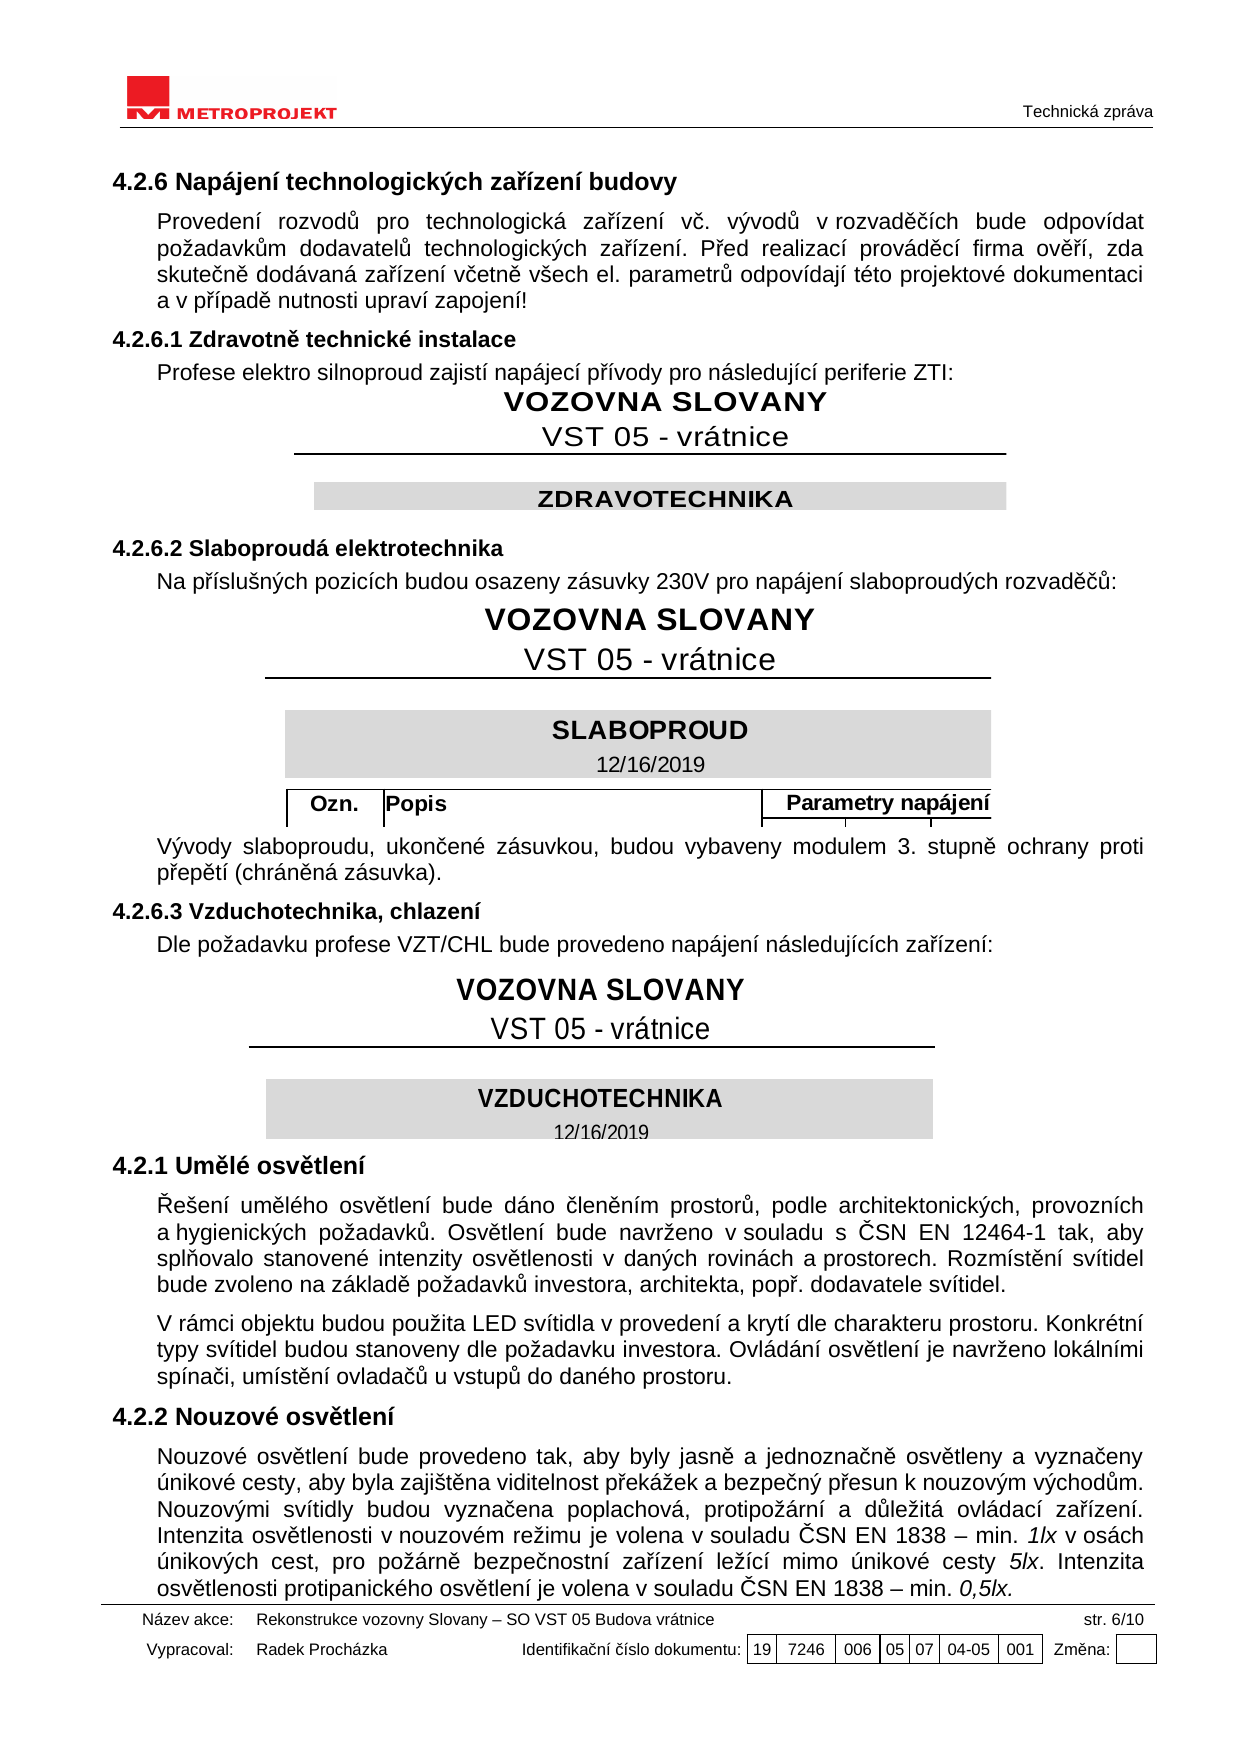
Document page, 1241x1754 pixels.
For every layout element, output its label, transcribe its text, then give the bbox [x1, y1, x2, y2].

text Řešení umělého osvětlení bude dáno členěním prostorů, podle architektonických, provozních a hygienických požadavků. Osvětlení bude navrženo v souladu s ČSN EN 12464-1 tak, aby splňovalo stanovené intenzity osvětlenosti v daných rovinách a prostorech. Rozmístění svítidel bude zvoleno na základě požadavků investora, architekta, popř. dodavatele svítidel. [157, 1192, 1144, 1298]
text Provedení rozvodů pro technologická zařízení vč. vývodů v rozvaděčích bude odpovídat požadavkům dodavatelů technologických zařízení. Před realizací prováděcí firma ověří, zda skutečně dodávaná zařízení včetně všech el. parametrů odpovídají této projektové dokumentaci a v případě nutnosti upraví zapojení! [157, 208, 1144, 313]
subtitle Vzduchotechnika, chlazení [112, 898, 1144, 924]
text Na příslušných pozicích budou osazeny zásuvky 230V pro napájení slaboproudých rozvaděčů: [156, 568, 1144, 594]
text Nouzové osvětlení bude provedeno tak, aby byly jasně a jednoznačně osvětleny a vyznačeny únikové cesty, aby byla zajištěna viditelnost překážek a bezpečný přesun k nouzovým východům. Nouzovými svítidly budou vyznačena poplachová, protipožární a důležitá ovládací zařízení. Intenzita osvětlenosti v nouzovém režimu je volena v souladu ČSN EN 1838 – min. 1lx v osách únikových cest, pro požárně bezpečnostní zařízení ležící mimo únikové cesty 5lx. Intenzita osvětlenosti protipanického osvětlení je volena v souladu ČSN EN 1838 – min. 0,5lx. [157, 1443, 1144, 1601]
subtitle Slaboproudá elektrotechnika [112, 535, 1144, 561]
text Profese elektro silnoproud zajistí napájecí přívody pro následující periferie ZTI: [157, 359, 1144, 385]
text V rámci objektu budou použita LED svítidla v provedení a krytí dle charakteru prostoru. Konkrétní typy svítidel budou stanoveny dle požadavku investora. Ovládání osvětlení je navrženo lokálními spínači, umístění ovladačů u vstupů do daného prostoru. [157, 1310, 1144, 1389]
subtitle Zdravotně technické instalace [112, 326, 1144, 352]
subtitle Nouzové osvětlení [112, 1402, 1144, 1430]
subtitle Umělé osvětlení [112, 1151, 1144, 1180]
subtitle Napájení technologických zařízení budovy [112, 167, 1144, 196]
text Vývody slaboproudu, ukončené zásuvkou, budou vybaveny modulem 3. stupně ochrany proti přepětí (chráněná zásuvka). [157, 833, 1144, 886]
text Dle požadavku profese VZT/CHL bude provedeno napájení následujících zařízení: [156, 931, 1144, 957]
